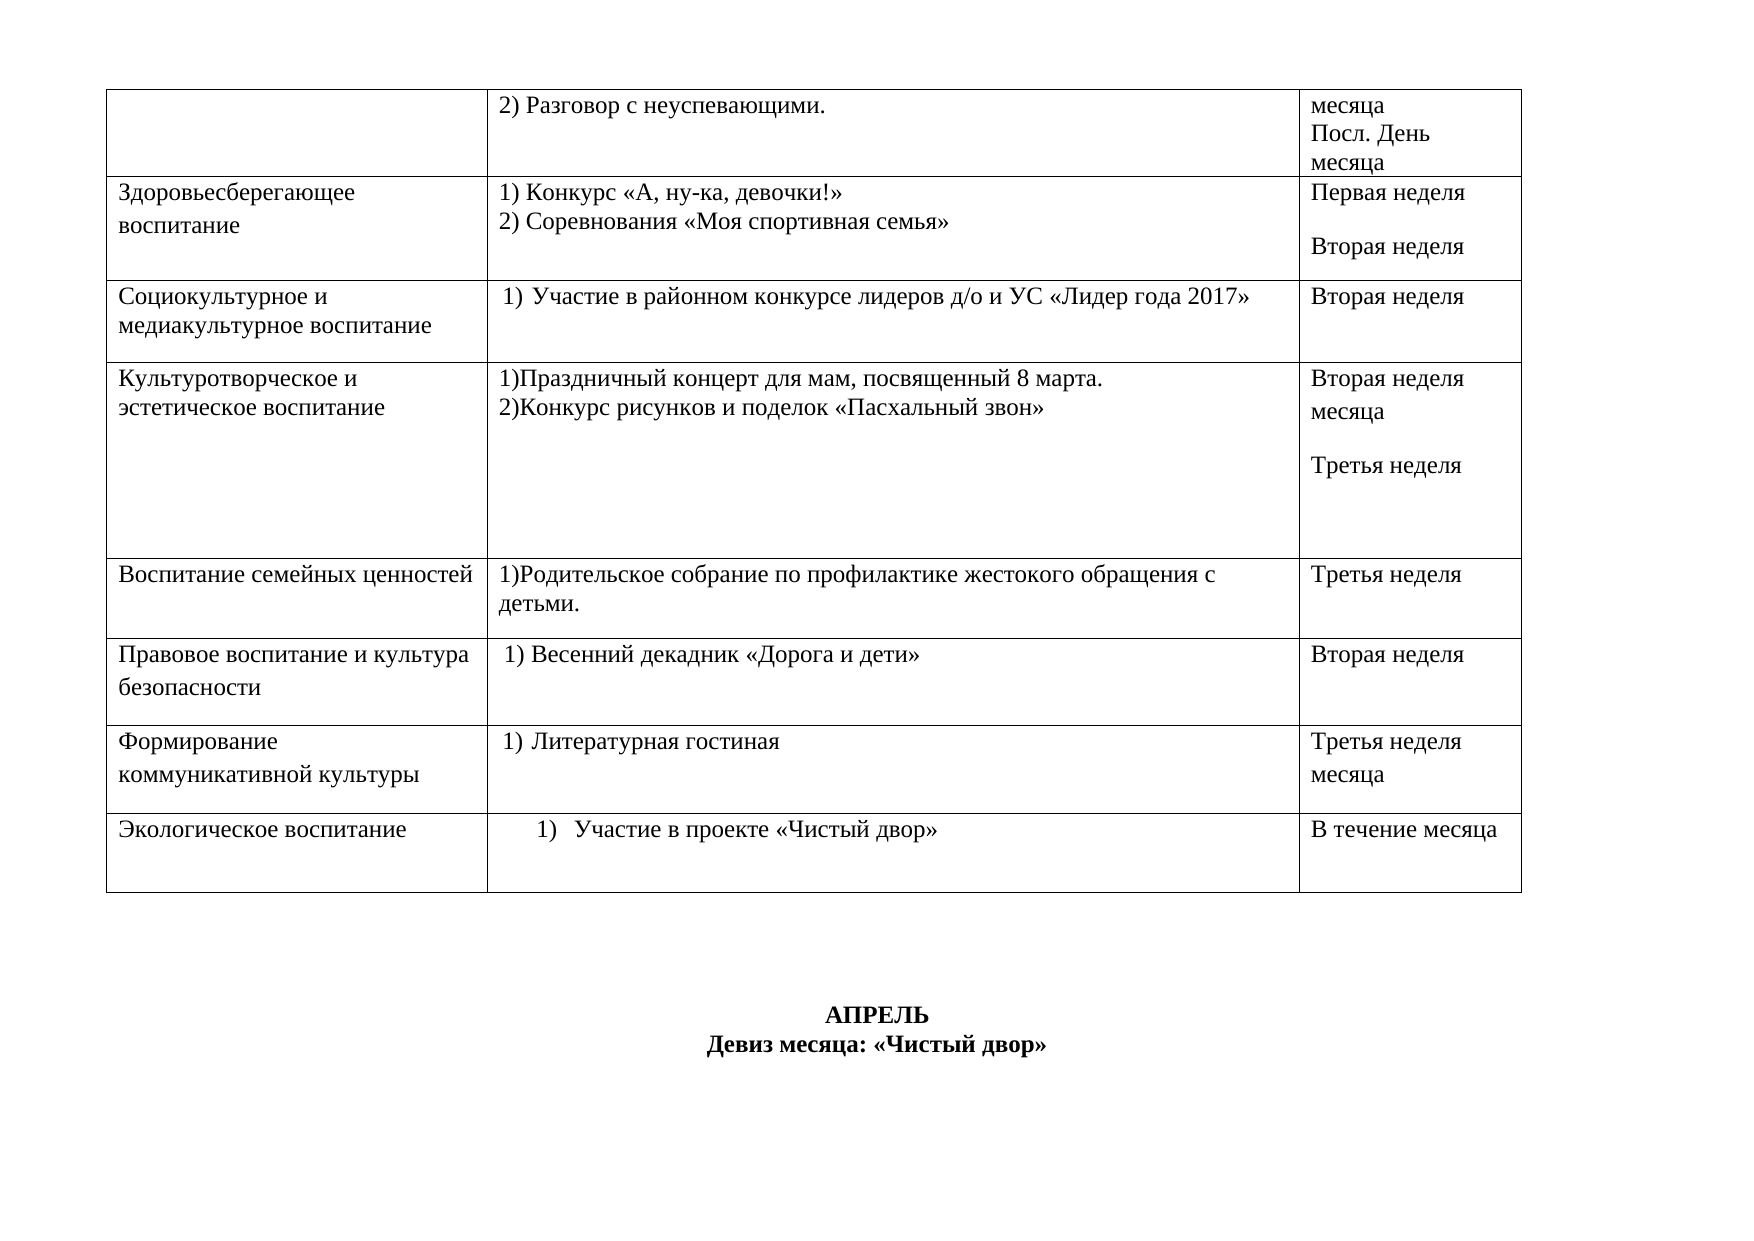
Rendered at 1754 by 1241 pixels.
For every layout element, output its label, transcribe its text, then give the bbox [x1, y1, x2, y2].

table_cell Вторая неделя [1300, 639, 1521, 725]
table_cell Правовое воспитание и культура безопасности [107, 639, 487, 725]
text АПРЕЛЬ Девиз месяца: «Чистый двор» [118, 1000, 1636, 1058]
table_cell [488, 90, 1299, 176]
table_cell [107, 90, 487, 176]
table_cell Литературная гостиная [488, 726, 1299, 813]
table_cell Третья неделя [1300, 559, 1521, 638]
table_cell Здоровьесберегающее воспитание [107, 177, 487, 280]
table_cell Участие в районном конкурсе лидеров д/о и УС «Лидер года 2017» [488, 281, 1299, 362]
table_cell Формирование коммуникативной культуры [107, 726, 487, 813]
table_cell Первая неделя Вторая неделя [1300, 177, 1521, 280]
table_cell В течение месяца [1300, 814, 1521, 892]
table_cell Культуротворческое и эстетическое воспитание [107, 363, 487, 558]
table_cell Экологическое воспитание [107, 814, 487, 892]
table_cell Вторая неделя месяца Третья неделя [1300, 363, 1521, 558]
table_cell 1) Весенний декадник «Дорога и дети» [488, 639, 1299, 725]
table_cell 1) Конкурс «А, ну-ка, девочки!» 2) Соревнования «Моя спортивная семья» [488, 177, 1299, 280]
table_cell Воспитание семейных ценностей [107, 559, 487, 638]
table_cell Участие в проекте «Чистый двор» [488, 814, 1299, 892]
table_cell Вторая неделя [1300, 281, 1521, 362]
table_cell Социокультурное и медиакультурное воспитание [107, 281, 487, 362]
table_cell 1)Праздничный концерт для мам, посвященный 8 марта. 2)Конкурс рисунков и поделок «Пасхальный звон» [488, 363, 1299, 558]
table_cell 1)Родительское собрание по профилактике жестокого обращения с детьми. [488, 559, 1299, 638]
table_cell Третья неделя месяца [1300, 726, 1521, 813]
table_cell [1300, 90, 1521, 176]
